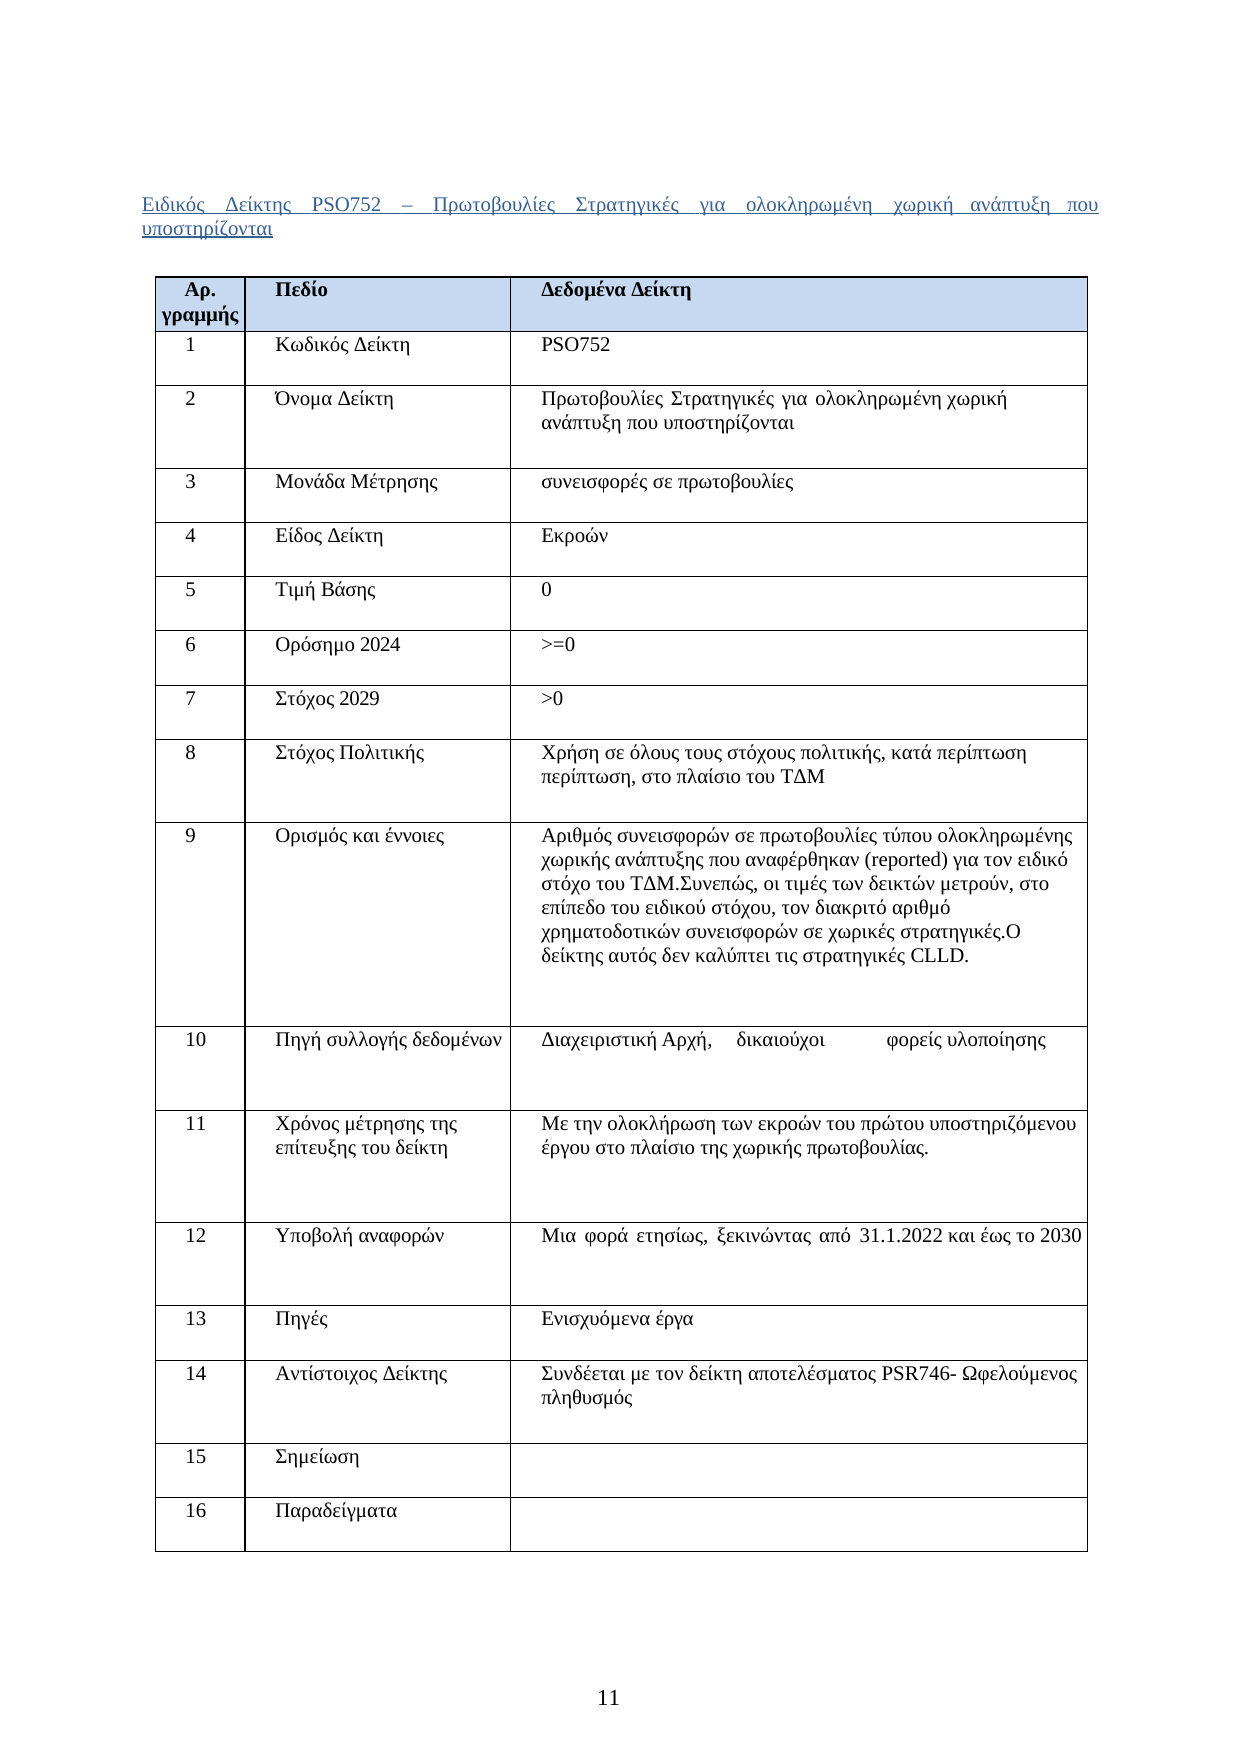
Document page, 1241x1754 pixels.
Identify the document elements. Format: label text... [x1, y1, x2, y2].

table_cell 4 [156, 523, 244, 576]
table_cell Μια φορά ετησίως, ξεκινώντας από 31.1.2022 και έως το 2030 [511, 1223, 1087, 1305]
text Ειδικός Δείκτης PSO752 – Πρωτοβουλίες Στρατηγικές για ολοκληρωμένη χωρική ανάπτυξη που υποστηρίζονται [142, 214, 1098, 240]
table_cell Χρόνος μέτρησης της επίτευξης του δείκτη [246, 1111, 510, 1222]
table_cell 2 [156, 386, 244, 468]
table_cell Τιμή Βάσης [246, 577, 510, 630]
table_cell Με την ολοκλήρωση των εκροών του πρώτου υποστηριζόμενου έργου στο πλαίσιο της χωρικής πρωτοβουλίας. [511, 1111, 1087, 1222]
table_cell 10 [156, 1027, 244, 1110]
table_header Πεδίο [246, 278, 510, 331]
table_cell >0 [511, 686, 1087, 739]
table_cell Στόχος Πολιτικής [246, 740, 510, 822]
table_cell 15 [156, 1444, 244, 1497]
table_cell 9 [156, 823, 244, 1026]
table_cell Ενισχυόμενα έργα [511, 1306, 1087, 1359]
table_cell >=0 [511, 631, 1087, 684]
table_cell 11 [156, 1111, 244, 1222]
table_cell Παραδείγματα [246, 1498, 510, 1551]
table_header Αρ. γραμμής [156, 278, 244, 331]
table_cell 13 [156, 1306, 244, 1359]
table_cell 12 [156, 1223, 244, 1305]
table_cell 7 [156, 686, 244, 739]
table_cell 1 [156, 332, 244, 385]
table_cell Αριθμός συνεισφορών σε πρωτοβουλίες τύπου ολοκληρωμένης χωρικής ανάπτυξης που αναφέρθηκαν (reported) για τον ειδικό στόχο του ΤΔΜ.Συνεπώς, οι τιμές των δεικτών μετρούν, στο επίπεδο του ειδικού στόχου, τον διακριτό αριθμό χρηματοδοτικών συνεισφορών σε χωρικές στρατηγικές.Ο δείκτης αυτός δεν καλύπτει τις στρατηγικές CLLD. [511, 823, 1087, 1026]
table_cell Υποβολή αναφορών [246, 1223, 510, 1305]
table_cell Εκροών [511, 523, 1087, 576]
table_cell Πηγή συλλογής δεδομένων [246, 1027, 510, 1110]
table_cell Πηγές [246, 1306, 510, 1359]
table_cell Μονάδα Μέτρησης [246, 469, 510, 522]
table_cell Ορόσημο 2024 [246, 631, 510, 684]
table_cell [511, 1444, 1087, 1497]
table_header Δεδομένα Δείκτη [511, 278, 1087, 331]
table_cell Κωδικός Δείκτη [246, 332, 510, 385]
table_cell Στόχος 2029 [246, 686, 510, 739]
table_cell Σημείωση [246, 1444, 510, 1497]
table_cell Χρήση σε όλους τους στόχους πολιτικής, κατά περίπτωση περίπτωση, στο πλαίσιο του ΤΔΜ [511, 740, 1087, 822]
table_cell 3 [156, 469, 244, 522]
table_cell Όνομα Δείκτη [246, 386, 510, 468]
text Ειδικός Δείκτης PSO752 – Πρωτοβουλίες Στρατηγικές για ολοκληρωμένη χωρική ανάπτυξη που υποστηρίζονται [142, 192, 1098, 213]
table_cell 14 [156, 1361, 244, 1443]
table_cell 16 [156, 1498, 244, 1551]
table_cell 0 [511, 577, 1087, 630]
table_cell 6 [156, 631, 244, 684]
table_cell Συνδέεται με τον δείκτη αποτελέσματος PSR746- Ωφελούμενος πληθυσμός [511, 1361, 1087, 1443]
table_cell Διαχειριστική Αρχή, δικαιούχοι φορείς υλοποίησης [511, 1027, 1087, 1110]
table_cell PSO752 [511, 332, 1087, 385]
table_cell [511, 1498, 1087, 1551]
table_cell συνεισφορές σε πρωτοβουλίες [511, 469, 1087, 522]
table_cell 8 [156, 740, 244, 822]
table_cell Πρωτοβουλίες Στρατηγικές για ολοκληρωμένη χωρική ανάπτυξη που υποστηρίζονται [511, 386, 1087, 468]
table_cell Ορισμός και έννοιες [246, 823, 510, 1026]
table_cell Αντίστοιχος Δείκτης [246, 1361, 510, 1443]
table_cell 5 [156, 577, 244, 630]
table_cell Είδος Δείκτη [246, 523, 510, 576]
